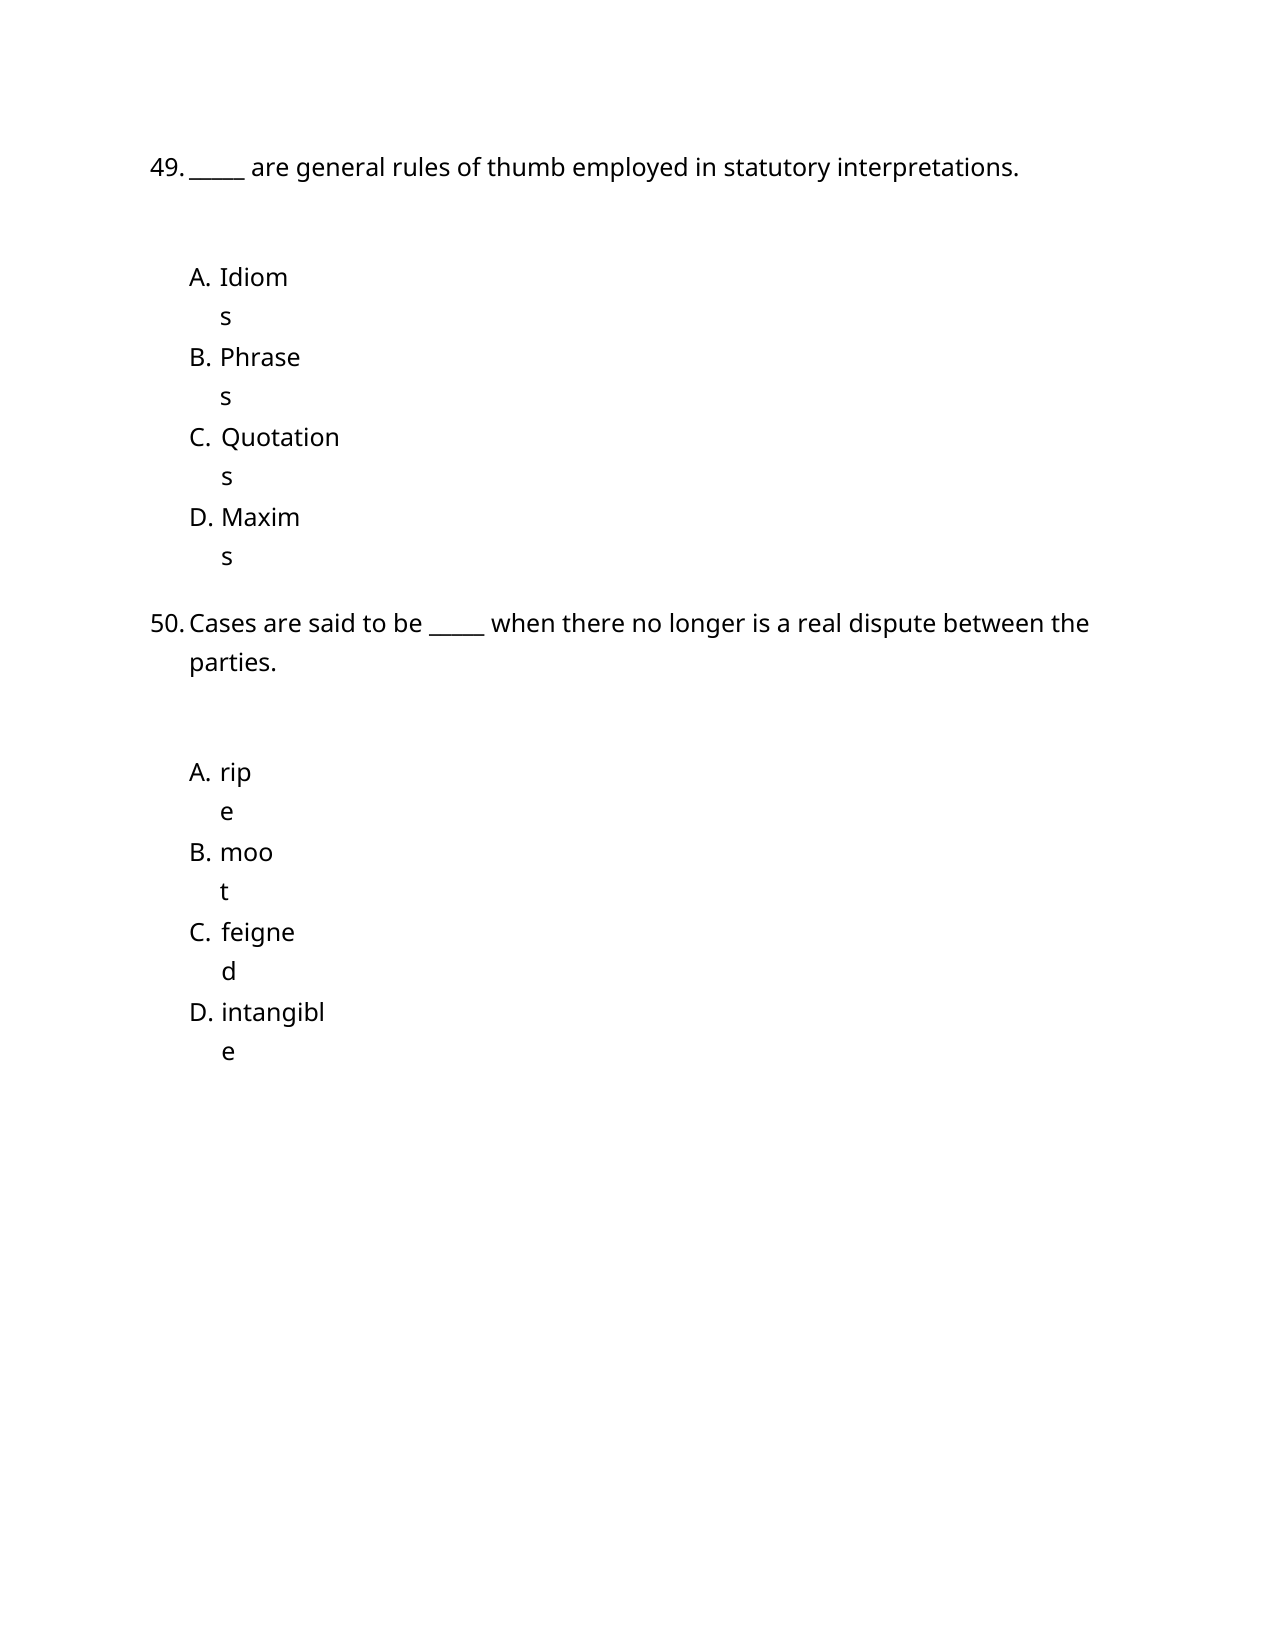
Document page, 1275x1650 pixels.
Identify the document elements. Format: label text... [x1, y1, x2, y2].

table_header _____ are general rules of thumb employed in statutory interpretations. [189, 150, 1125, 576]
table_header 49. [150, 150, 189, 576]
table_header Cases are said to be _____ when there no longer is a real dispute between the parties. [189, 606, 1125, 1071]
table_header 50. [150, 606, 189, 1071]
